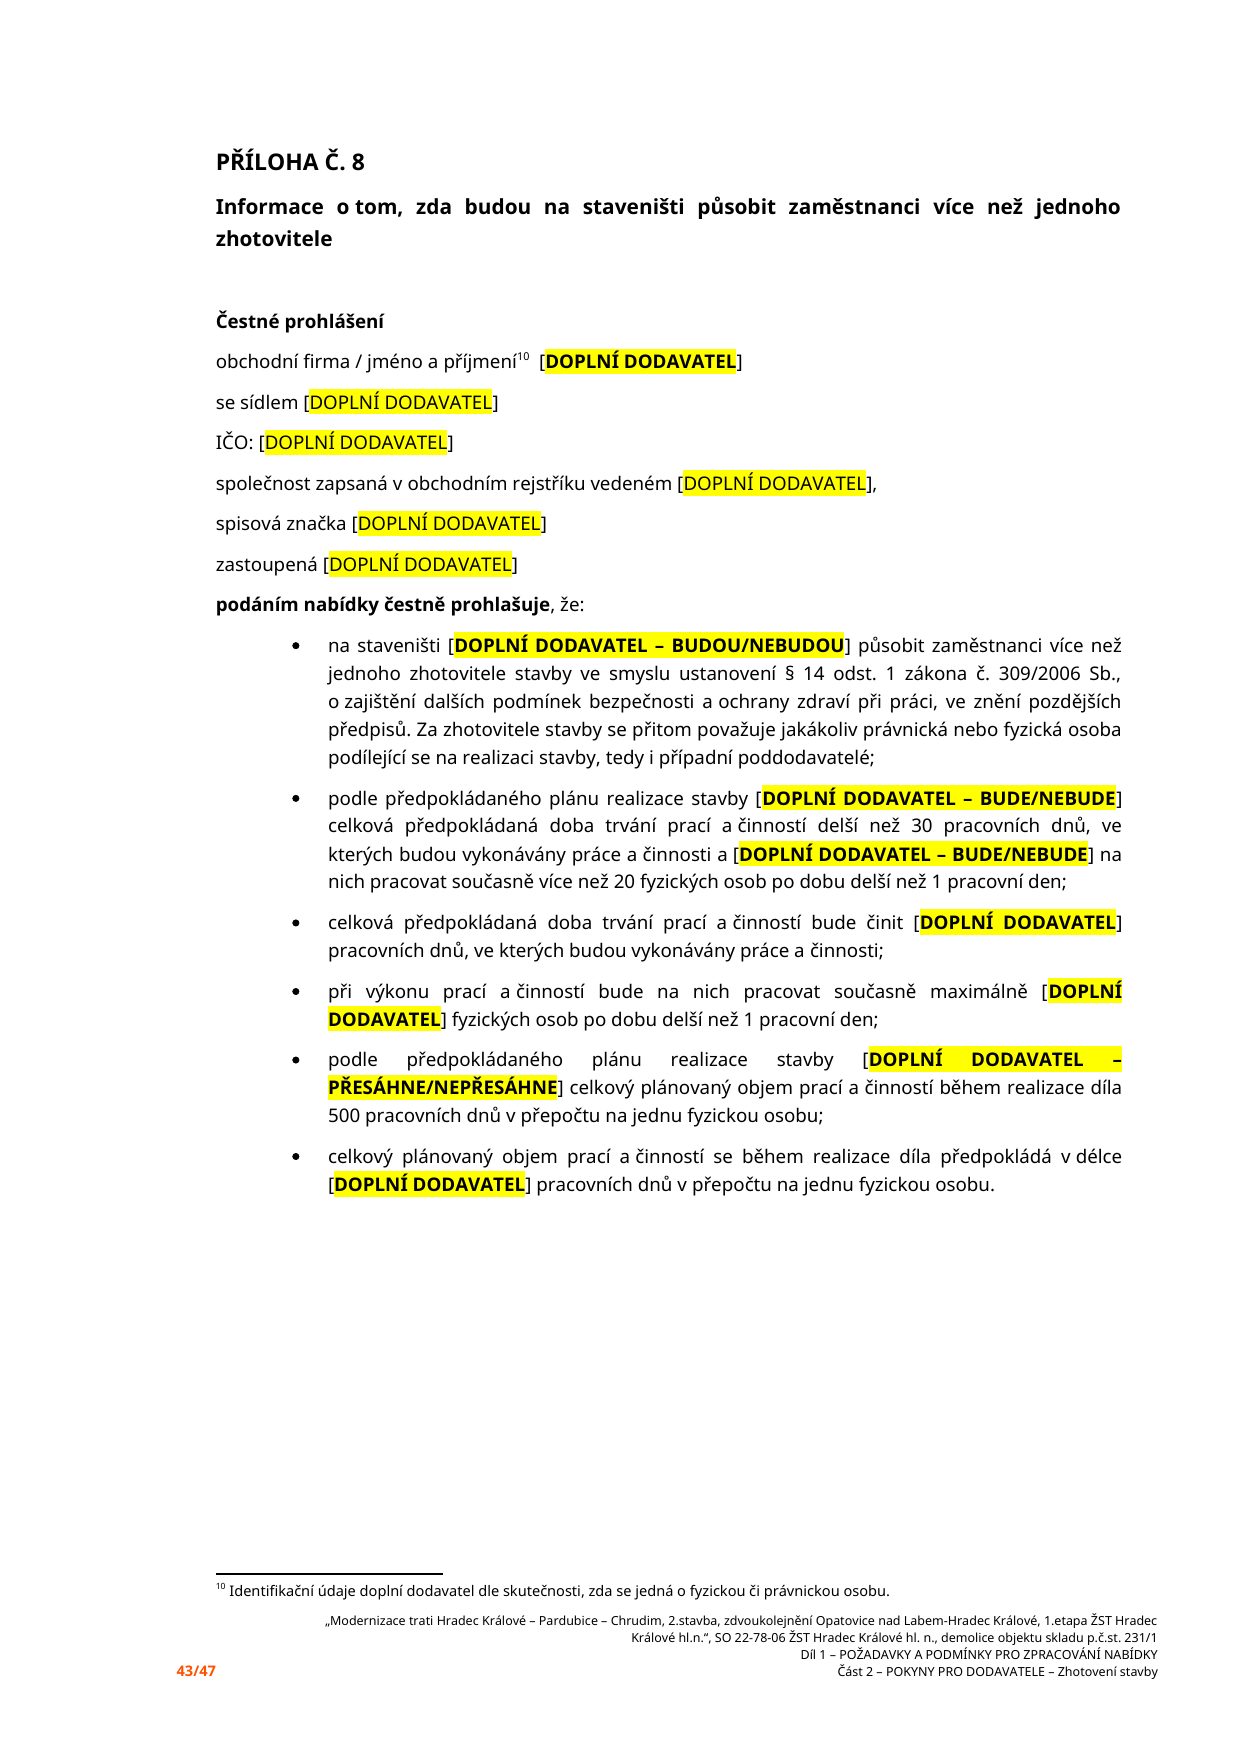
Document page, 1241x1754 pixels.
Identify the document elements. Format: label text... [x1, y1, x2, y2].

text společnost zapsaná v obchodním rejstříku vedeném [DOPLNÍ DODAVATEL], [866, 470, 1122, 496]
text spisová značka [DOPLNÍ DODAVATEL] [216, 511, 358, 536]
text IČO: [DOPLNÍ DODAVATEL] [216, 429, 1122, 455]
text společnost zapsaná v obchodním rejstříku vedeném [DOPLNÍ DODAVATEL], [216, 470, 683, 496]
text obchodní firma / jméno a příjmení [DOPLNÍ DODAVATEL] [216, 348, 1122, 374]
text podle předpokládaného plánu realizace stavby [DOPLNÍ DODAVATEL – PŘESÁHNE/NEPŘESÁHNE] celkový plánovaný objem prací a činností během realizace díla 500 pracovních dnů v přepočtu na jednu fyzickou osobu; [292, 1046, 1122, 1128]
text Příloha č. 8 [216, 146, 1122, 177]
text zastoupená [DOPLNÍ DODAVATEL] [216, 551, 329, 577]
text se sídlem [DOPLNÍ DODAVATEL] [492, 389, 1122, 414]
text podle předpokládaného plánu realizace stavby [DOPLNÍ DODAVATEL – BUDE/NEBUDE] celková předpokládaná doba trvání prací a činností delší než 30 pracovních dnů, ve kterých budou vykonávány práce a činnosti a [DOPLNÍ DODAVATEL – BUDE/NEBUDE] na nich pracovat současně více než 20 fyzických osob po dobu delší než 1 pracovní den; [292, 785, 1122, 894]
text spisová značka [DOPLNÍ DODAVATEL] [541, 511, 1122, 536]
text celková předpokládaná doba trvání prací a činností bude činit [DOPLNÍ DODAVATEL] pracovních dnů, ve kterých budou vykonávány práce a činnosti; [292, 909, 1122, 963]
text Čestné prohlášení [216, 308, 1122, 333]
text se sídlem [DOPLNÍ DODAVATEL] [216, 389, 309, 414]
text na staveništi [DOPLNÍ DODAVATEL – BUDOU/NEBUDOU] působit zaměstnanci více než jednoho zhotovitele stavby ve smyslu ustanovení § 14 odst. 1 zákona č. 309/2006 Sb., o zajištění dalších podmínek bezpečnosti a ochrany zdraví při práci, ve znění pozdějších předpisů. Za zhotovitele stavby se přitom považuje jakákoliv právnická nebo fyzická osoba podílející se na realizaci stavby, tedy i případní poddodavatelé; [292, 632, 1122, 770]
text při výkonu prací a činností bude na nich pracovat současně maximálně [DOPLNÍ DODAVATEL] fyzických osob po dobu delší než 1 pracovní den; [292, 978, 1122, 1031]
text Informace o tom, zda budou na staveništi působit zaměstnanci více než jednoho zhotovitele [216, 192, 1122, 252]
text podáním nabídky čestně prohlašuje, že: [216, 592, 1122, 617]
text zastoupená [DOPLNÍ DODAVATEL] [512, 551, 1122, 577]
text celkový plánovaný objem prací a činností se během realizace díla předpokládá v délce [DOPLNÍ DODAVATEL] pracovních dnů v přepočtu na jednu fyzickou osobu. [292, 1143, 1122, 1197]
